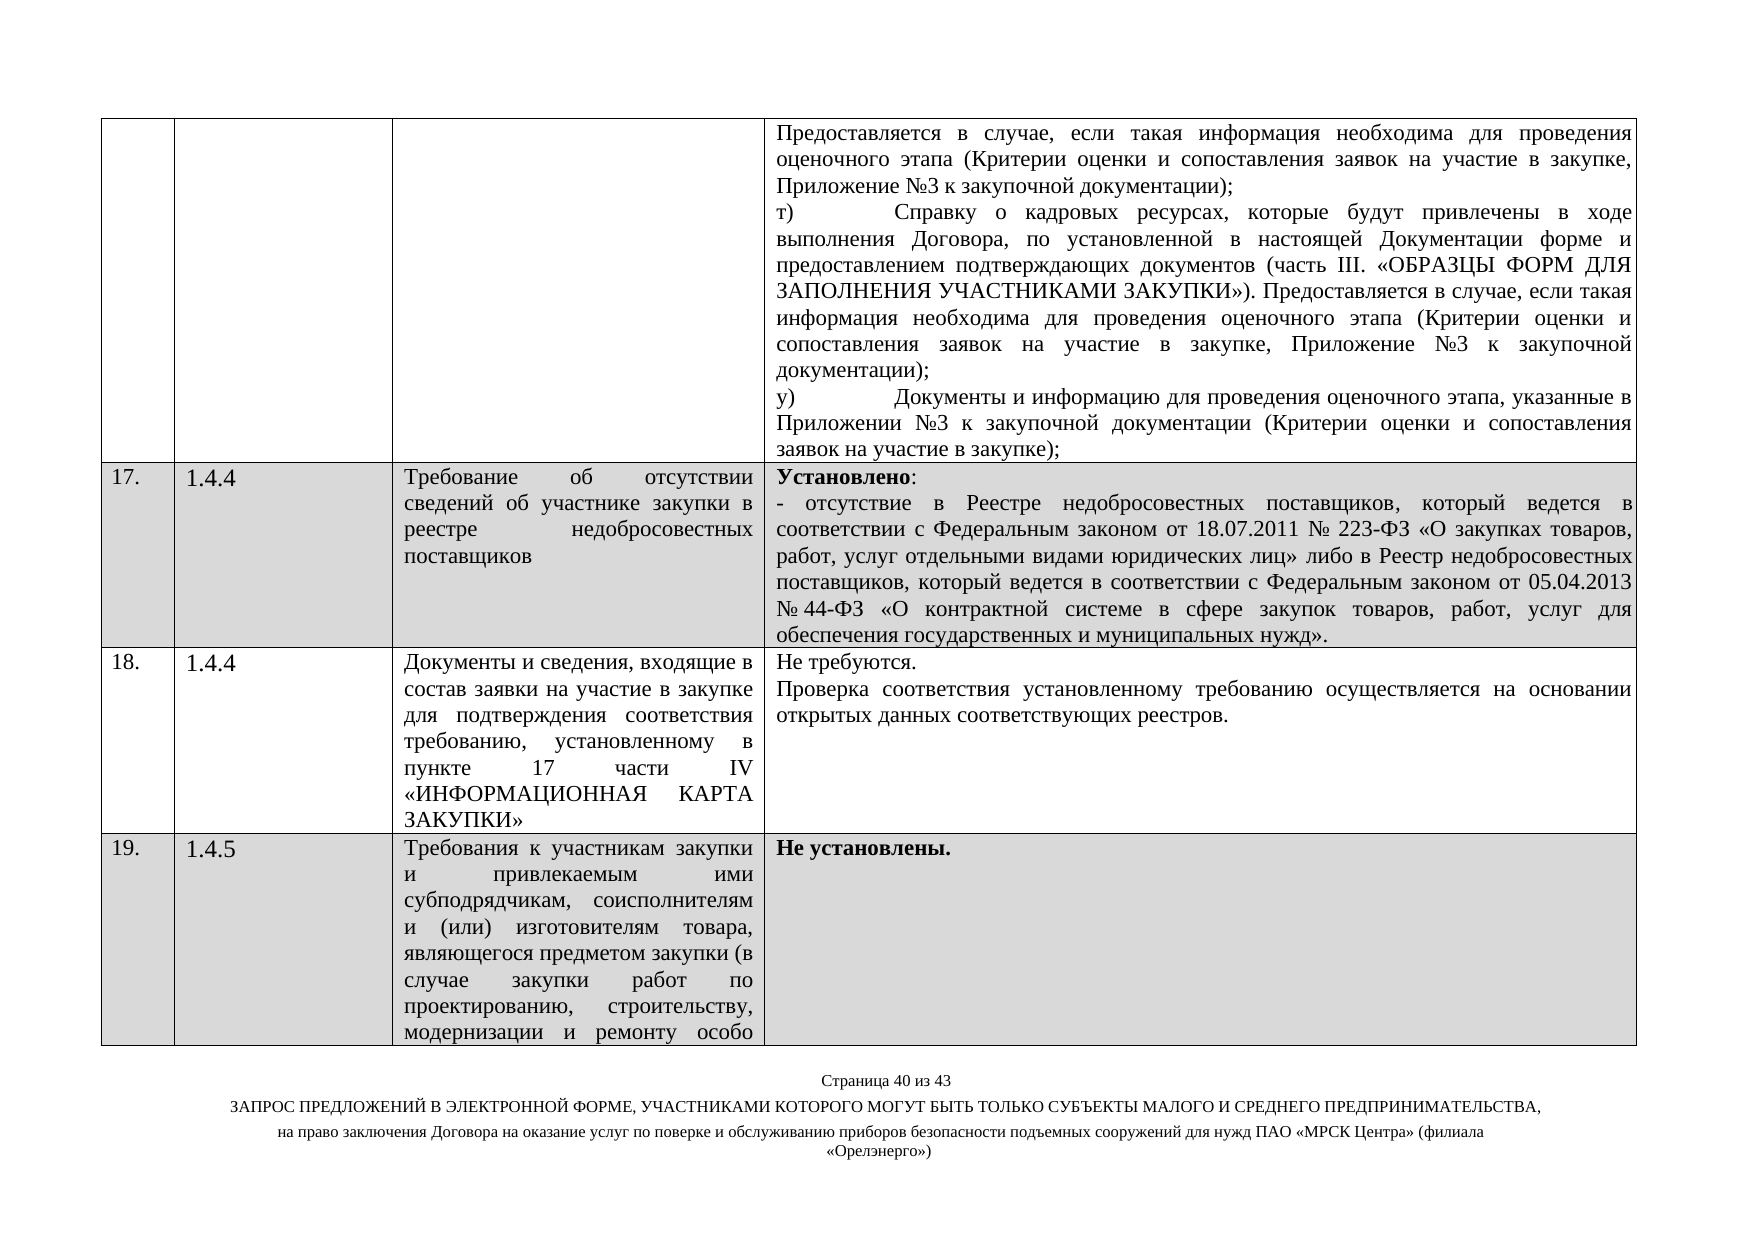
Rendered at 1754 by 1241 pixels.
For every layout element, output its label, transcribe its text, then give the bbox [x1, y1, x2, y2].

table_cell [393, 834, 764, 1045]
table_cell [102, 834, 174, 1045]
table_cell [393, 119, 764, 462]
table_cell 1.4.4 [175, 648, 392, 833]
table_cell [102, 463, 174, 647]
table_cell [765, 119, 1636, 462]
table_cell Не требуются. Проверка соответствия установленному требованию осуществляется на основании открытых данных соответствующих реестров. [765, 648, 1636, 833]
table_cell [102, 648, 174, 833]
table_cell 1.4.5 [175, 834, 392, 1045]
table_cell Требование об отсутствии сведений об участнике закупки в реестре недобросовестных поставщиков [393, 463, 764, 647]
table_cell Установлено: - отсутствие в Реестре недобросовестных поставщиков, который ведется в соответствии с Федеральным законом от 18.07.2011 № 223-ФЗ «О закупках товаров, работ, услуг отдельными видами юридических лиц» либо в Реестр недобросовестных поставщиков, который ведется в соответствии с Федеральным законом от 05.04.2013 № 44-ФЗ «О контрактной системе в сфере закупок товаров, работ, услуг для обеспечения государственных и муниципальных нужд». [765, 463, 1636, 647]
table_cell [175, 119, 392, 462]
table_cell Документы и сведения, входящие в состав заявки на участие в закупке для подтверждения соответствия требованию, установленному в пункте 17 части IV «ИНФОРМАЦИОННАЯ КАРТА ЗАКУПКИ» [393, 648, 764, 833]
table_cell [102, 119, 174, 462]
table_cell Не установлены. [765, 834, 1636, 1045]
table_cell 1.4.4 [175, 463, 392, 647]
